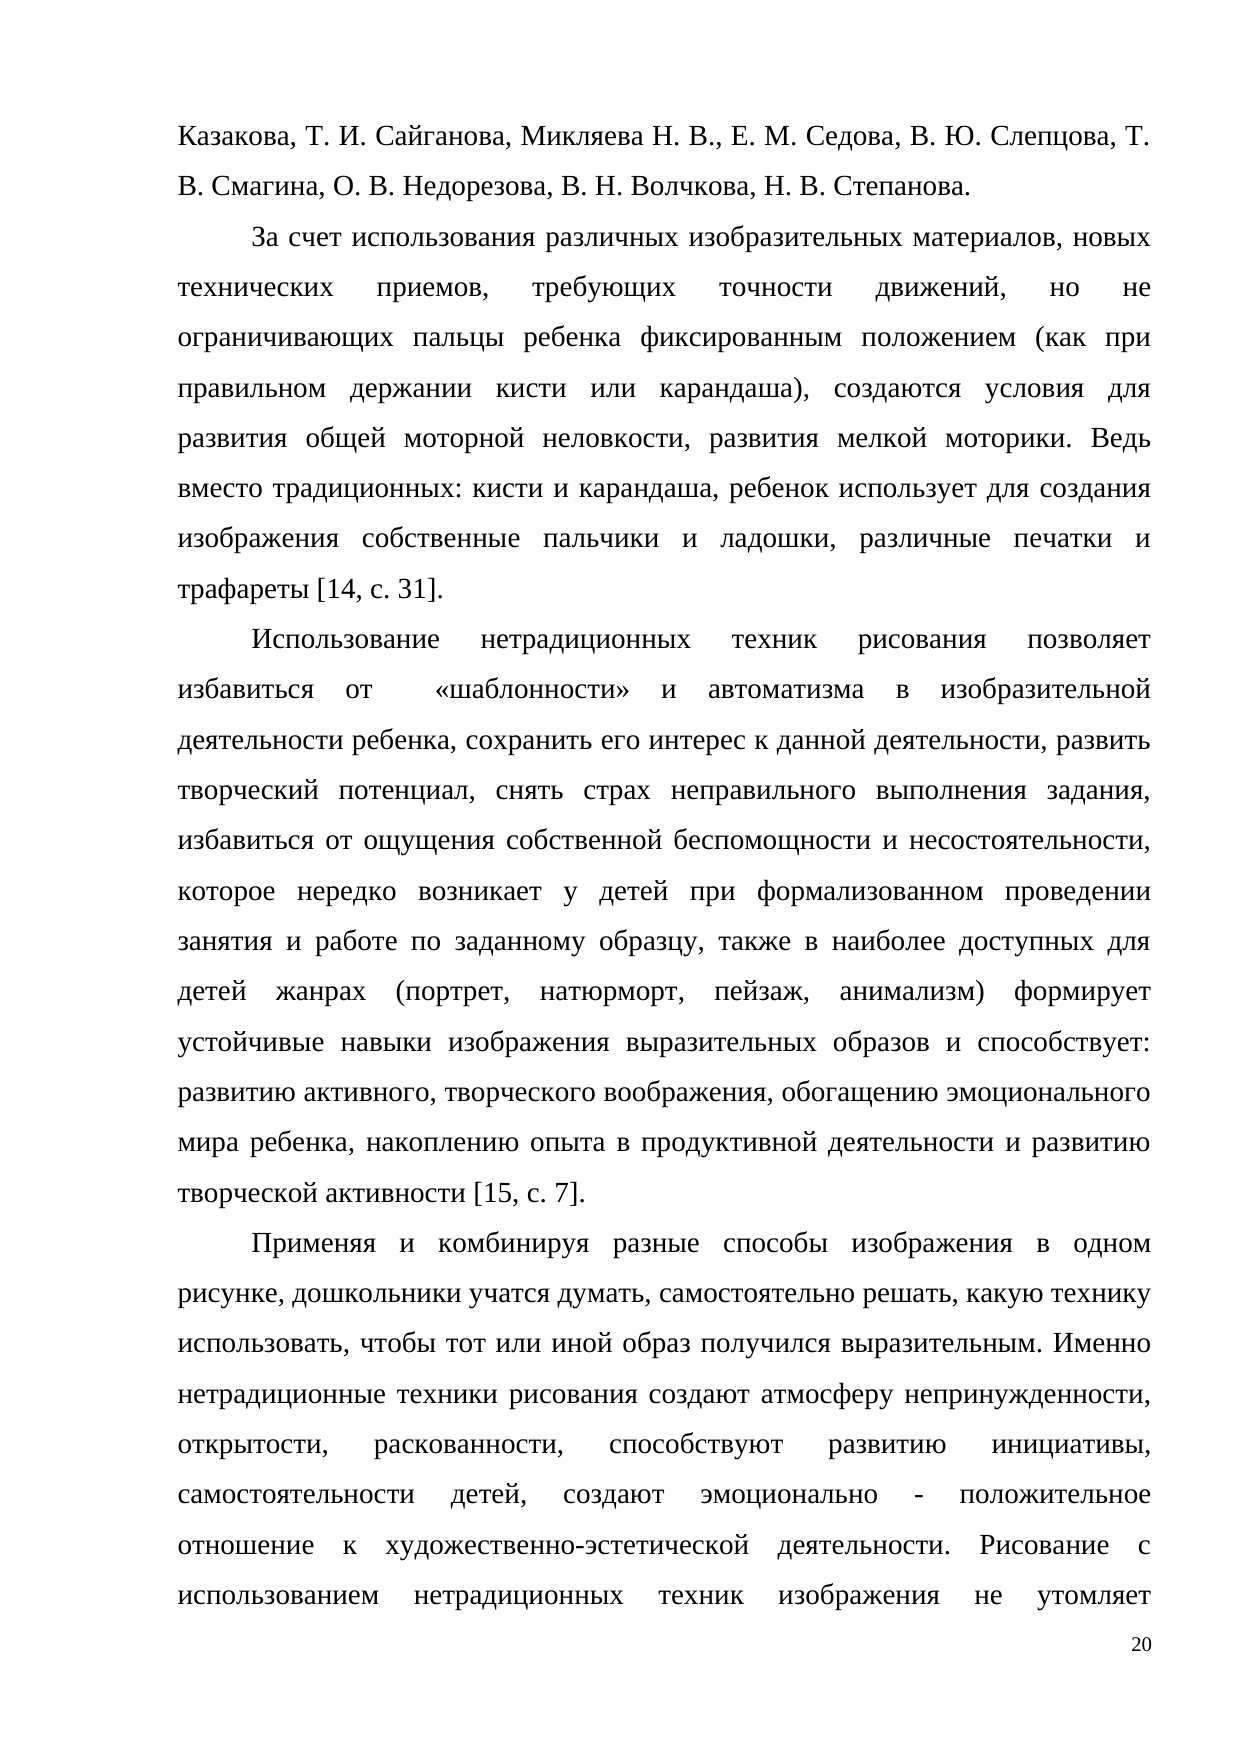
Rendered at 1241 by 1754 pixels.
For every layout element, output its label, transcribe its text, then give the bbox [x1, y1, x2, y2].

text Использование нетрадиционных техник рисования позволяет избавиться от «шаблонности» и автоматизма в изобразительной деятельности ребенка, сохранить его интерес к данной деятельности, развить творческий потенциал, снять страх неправильного выполнения задания, избавиться от ощущения собственной беспомощности и несостоятельности, которое нередко возникает у детей при формализованном проведении занятия и работе по заданному образцу, также в наиболее доступных для детей жанрах (портрет, натюрморт, пейзаж, анимализм) формирует устойчивые навыки изображения выразительных образов и способствует: развитию активного, творческого воображения, обогащению эмоционального мира ребенка, накоплению опыта в продуктивной деятельности и развитию творческой активности [15, с. 7]. [177, 621, 1152, 1208]
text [177, 1225, 1152, 1611]
text За счет использования различных изобразительных материалов, новых технических приемов, требующих точности движений, но не ограничивающих пальцы ребенка фиксированным положением (как при правильном держании кисти или карандаша), создаются условия для развития общей моторной неловкости, развития мелкой моторики. Ведь вместо традиционных: кисти и карандаша, ребенок использует для создания изображения собственные пальчики и ладошки, различные печатки и трафареты [14, с. 31]. [177, 219, 1152, 604]
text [177, 118, 1152, 202]
